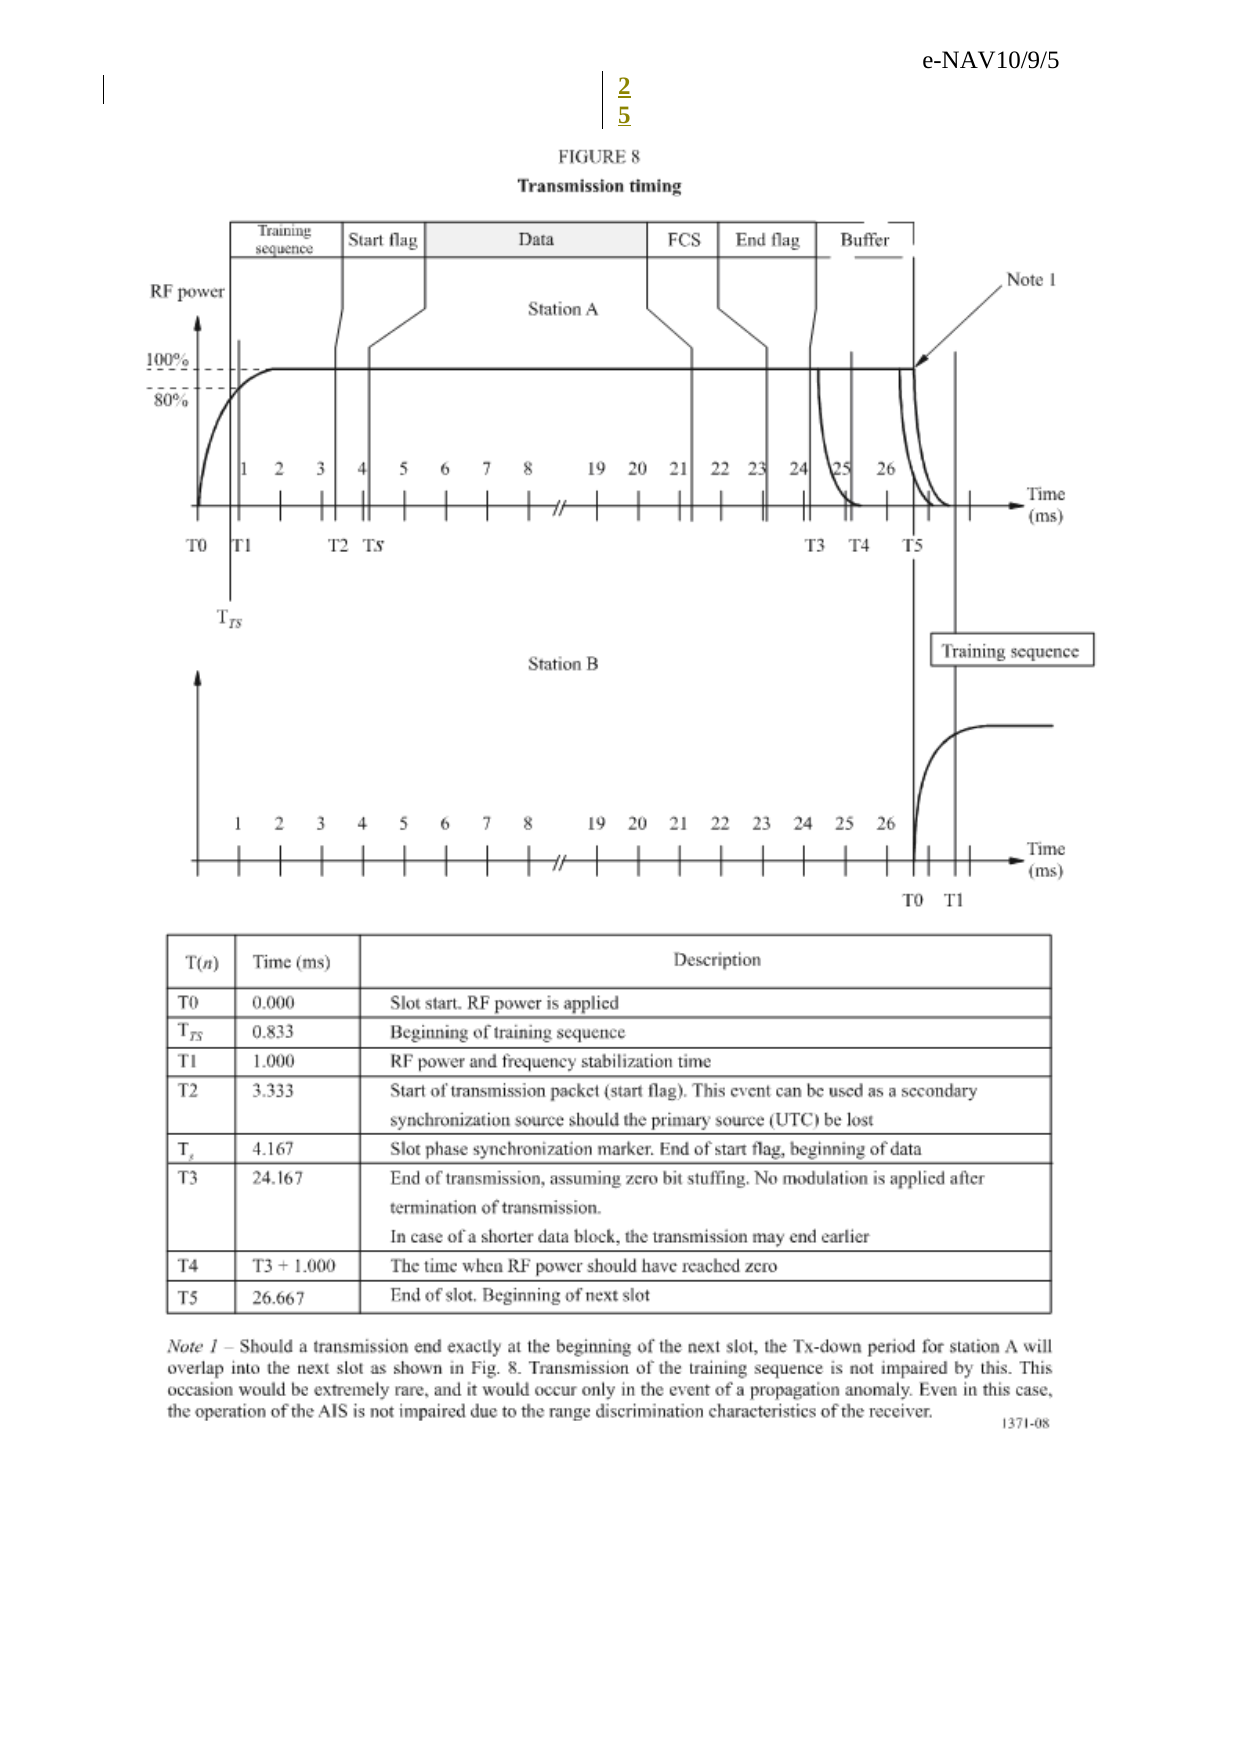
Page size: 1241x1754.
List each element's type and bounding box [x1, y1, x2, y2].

picture [142, 147, 1098, 1446]
